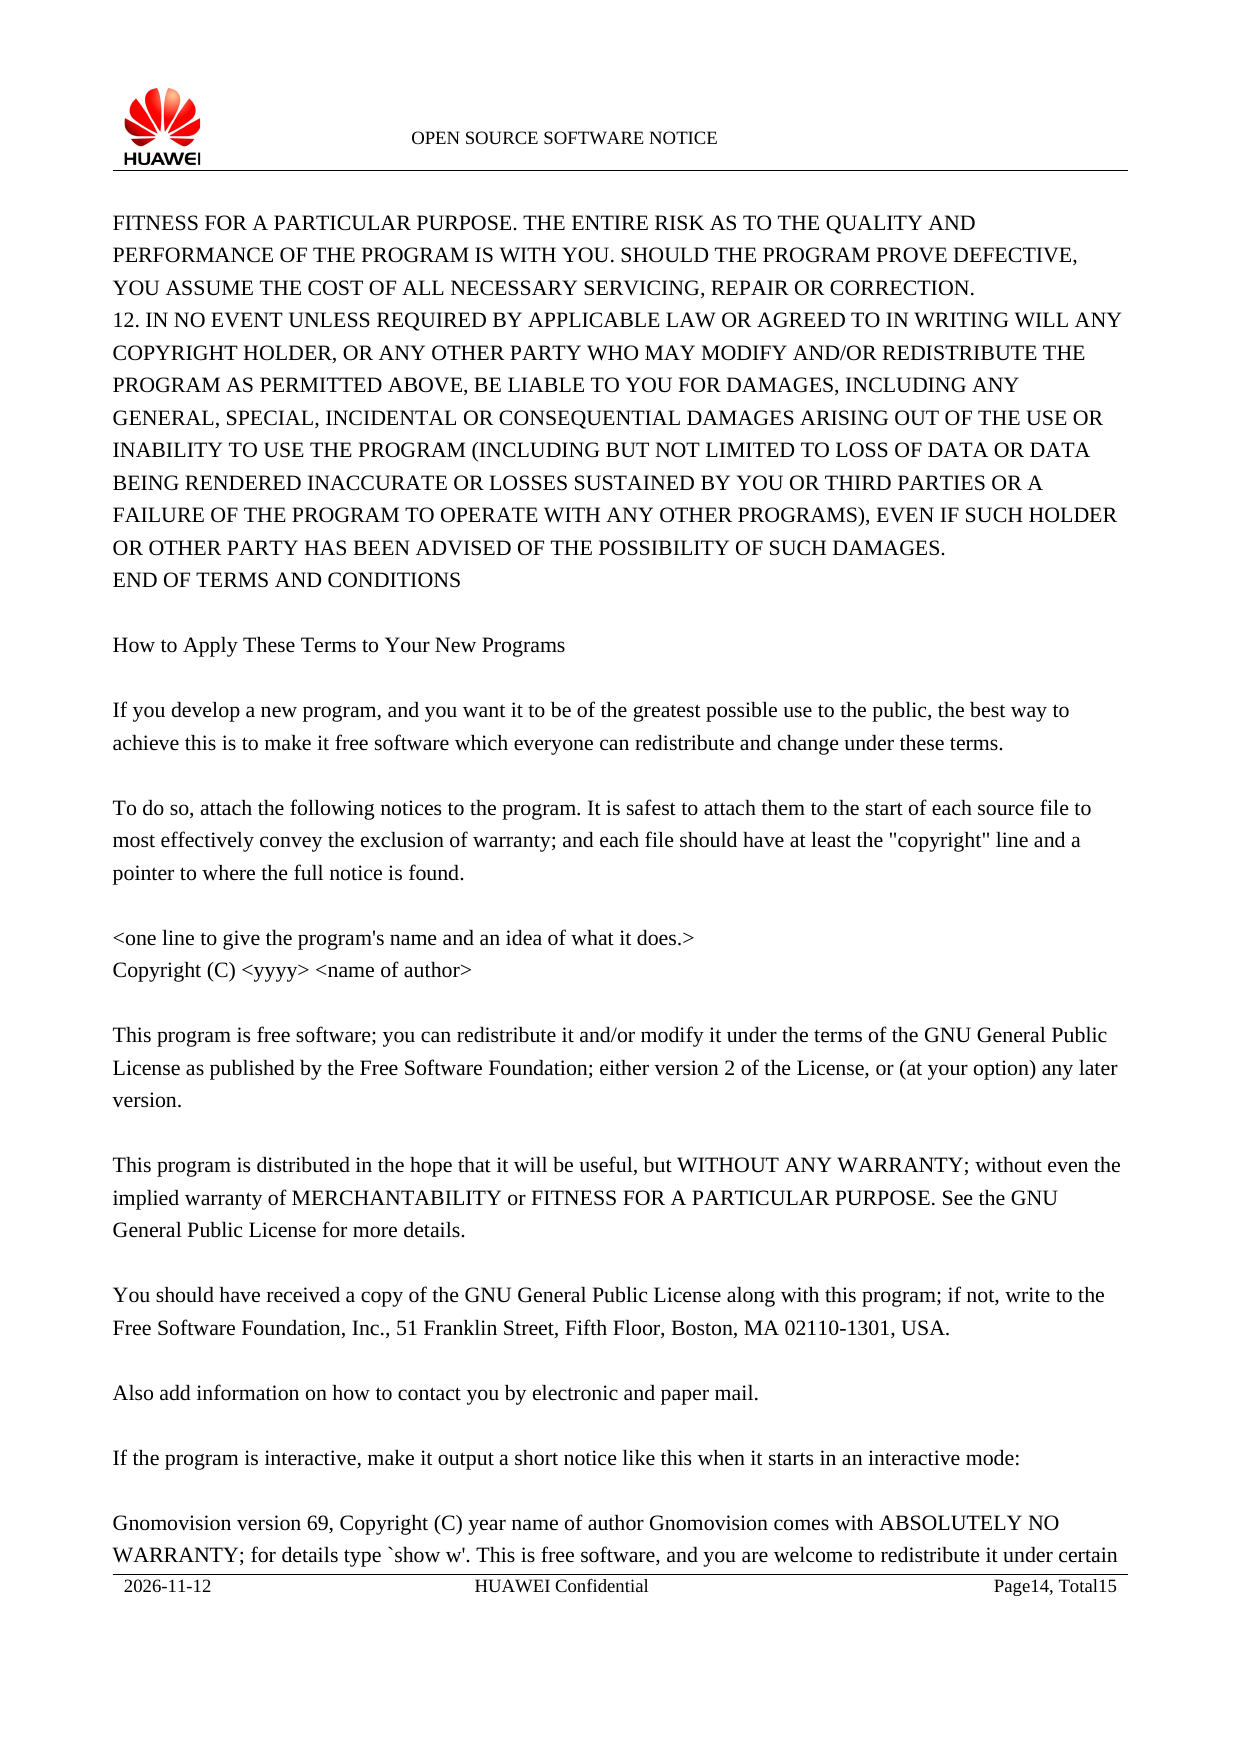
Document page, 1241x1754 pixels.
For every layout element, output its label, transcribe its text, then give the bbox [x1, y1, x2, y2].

picture [124, 88, 201, 165]
